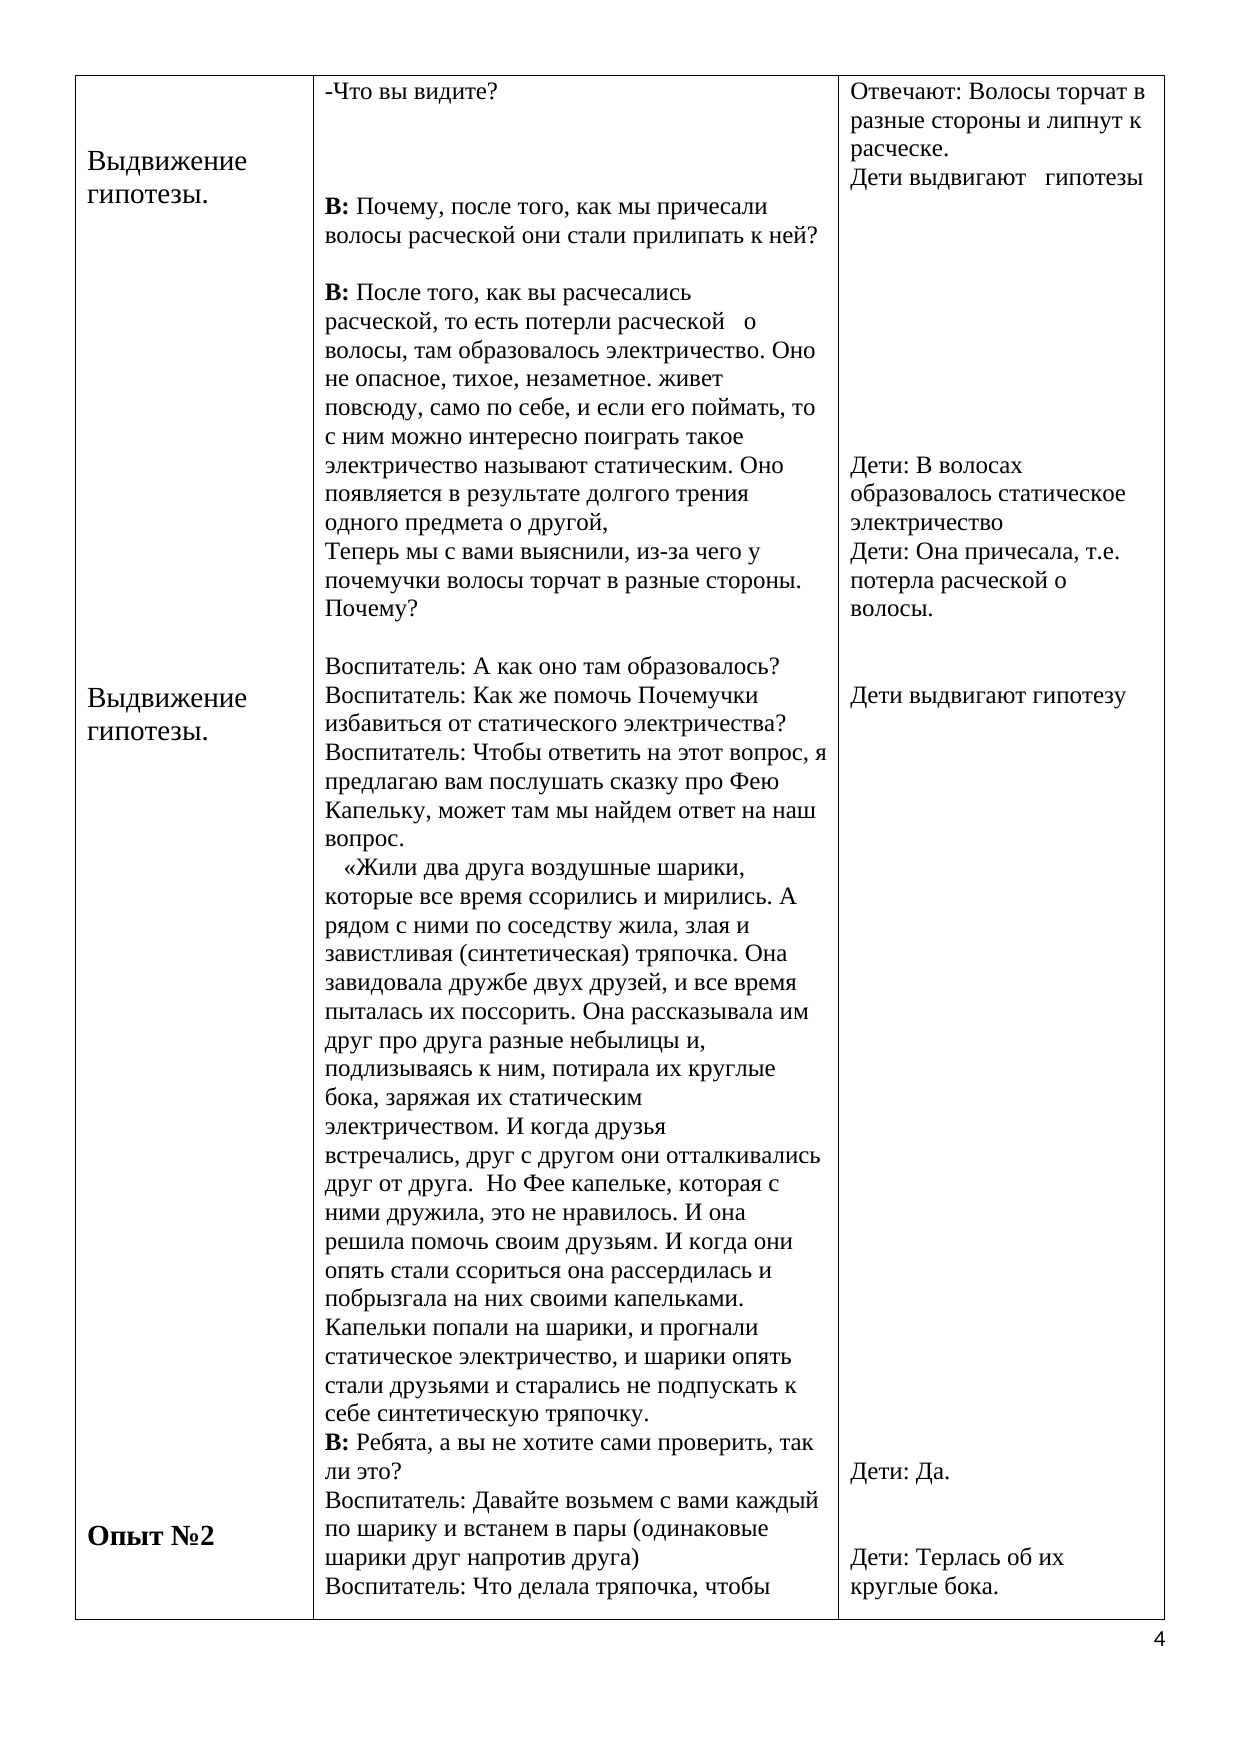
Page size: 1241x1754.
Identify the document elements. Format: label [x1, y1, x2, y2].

table_cell [76, 76, 313, 1619]
table_cell [314, 76, 838, 1619]
table_cell [839, 76, 1164, 1619]
